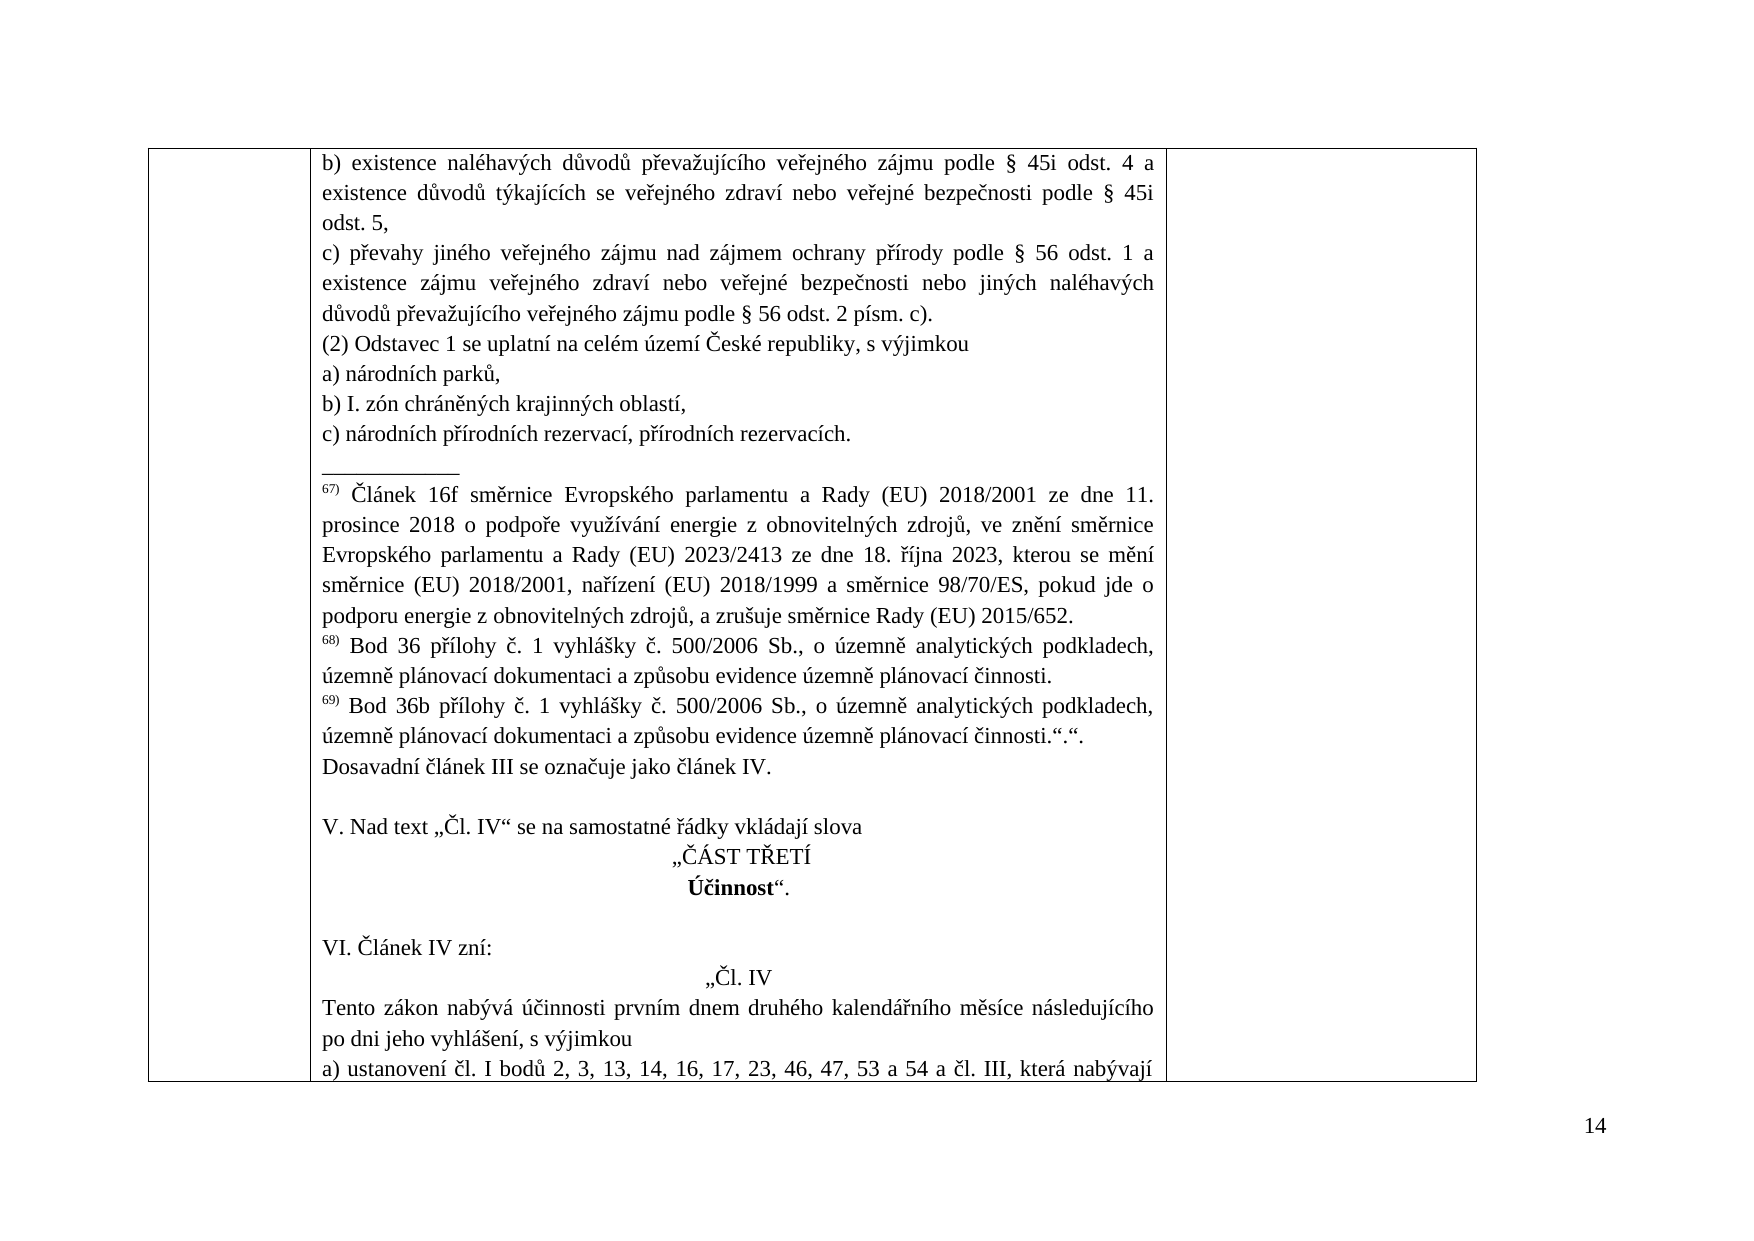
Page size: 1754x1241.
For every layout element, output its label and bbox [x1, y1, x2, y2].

table_cell [1167, 149, 1476, 1081]
table_cell [311, 149, 1166, 1081]
table_cell [149, 149, 310, 1081]
